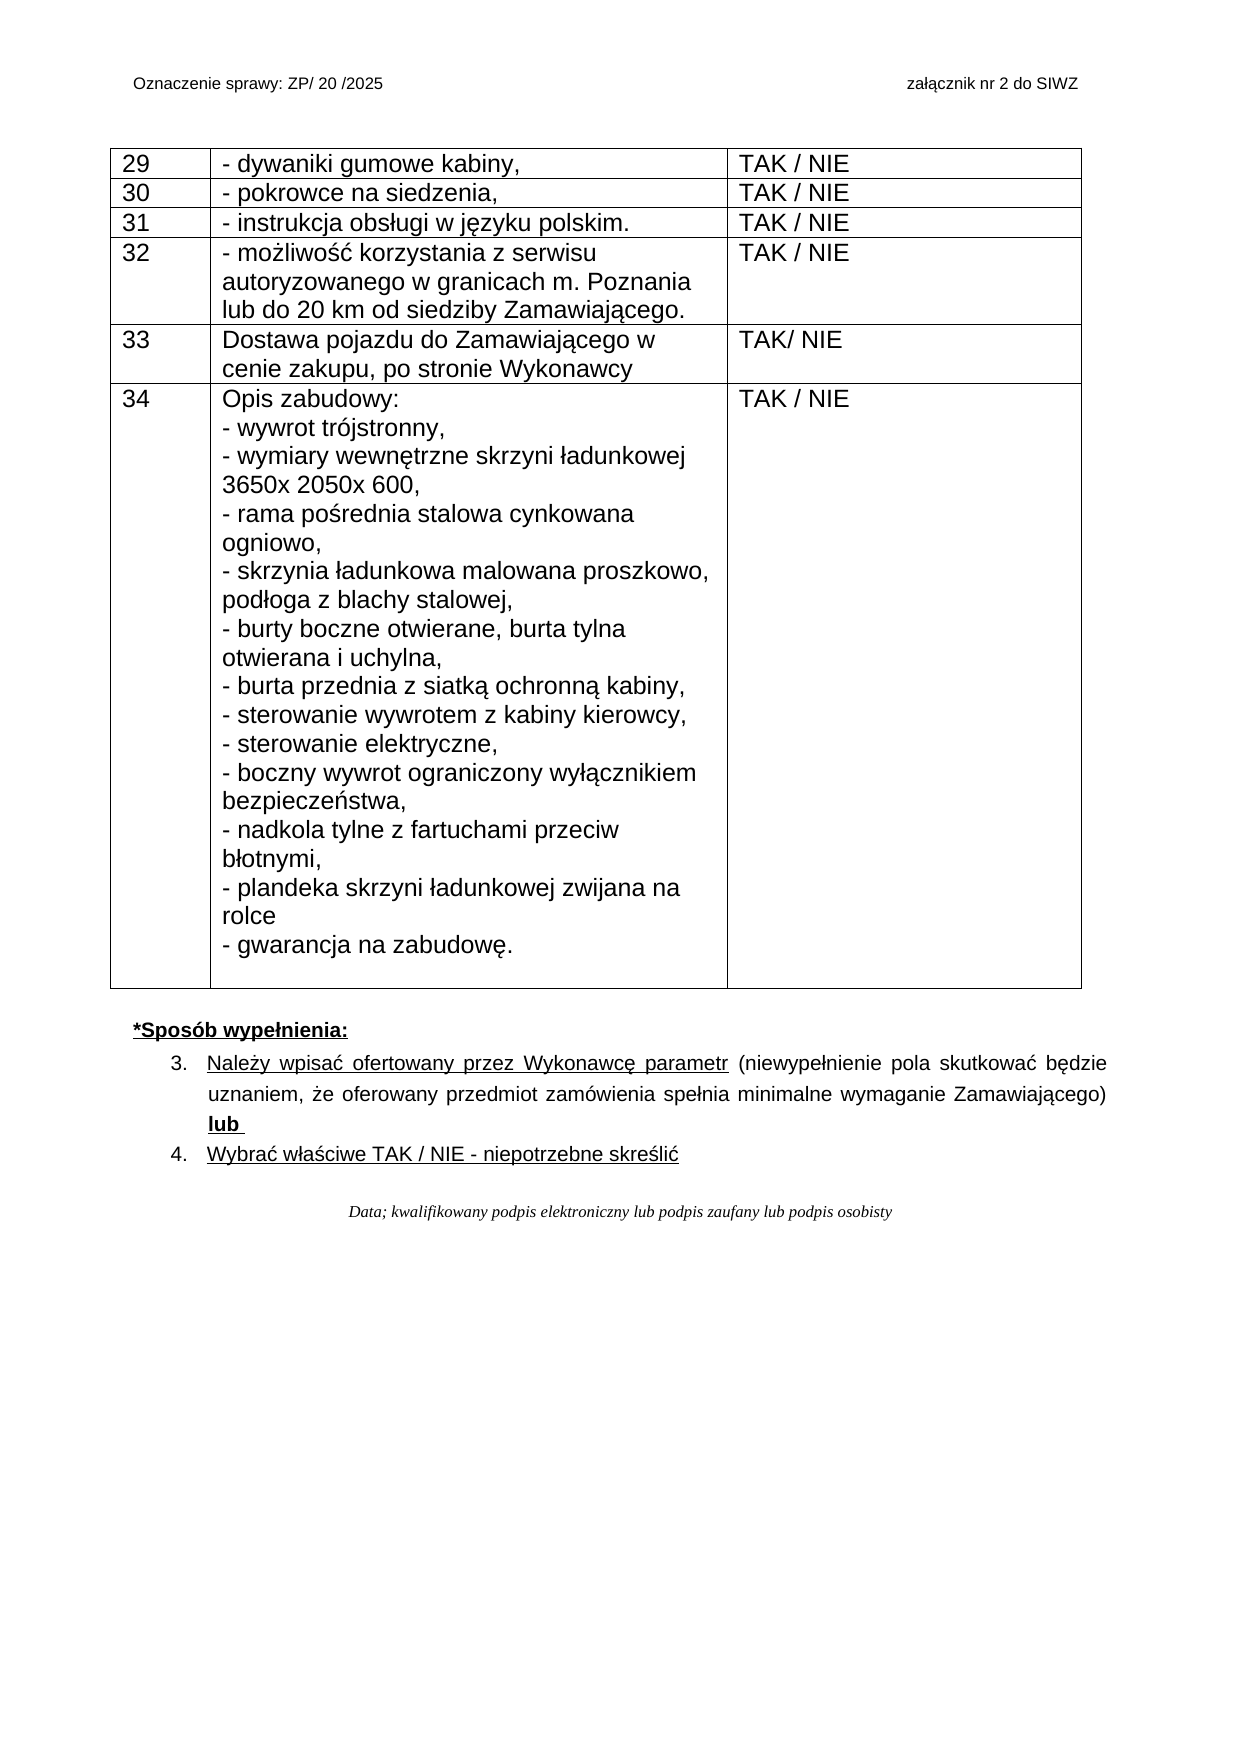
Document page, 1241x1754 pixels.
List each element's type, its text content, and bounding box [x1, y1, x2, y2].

table_cell 33 [111, 325, 210, 383]
table_cell TAK / NIE [728, 179, 1081, 207]
table_cell 29 [111, 149, 210, 177]
list Należy wpisać ofertowany przez Wykonawcę parametr (niewypełnienie pola skutkować będzie uznaniem, że oferowany przedmiot zamówienia spełnia minimalne wymaganie Zamawiającego) lub [170, 1051, 1107, 1136]
table_cell - pokrowce na siedzenia, [211, 179, 727, 207]
table_cell TAK/ NIE [728, 325, 1081, 383]
table_cell 30 [111, 179, 210, 207]
table_cell 31 [111, 208, 210, 237]
table_cell TAK / NIE [728, 208, 1081, 237]
table_cell Dostawa pojazdu do Zamawiającego w cenie zakupu, po stronie Wykonawcy [211, 325, 727, 383]
list Wybrać właściwe TAK / NIE - niepotrzebne skreślić [170, 1142, 1107, 1166]
table_cell TAK / NIE [728, 384, 1081, 988]
table_cell - dywaniki gumowe kabiny, [211, 149, 727, 177]
table_cell 34 [111, 384, 210, 988]
table_cell - instrukcja obsługi w języku polskim. [211, 208, 727, 237]
table_cell TAK / NIE [728, 149, 1081, 177]
table_cell Opis zabudowy: - wywrot trójstronny, - wymiary wewnętrzne skrzyni ładunkowej 3650x 2050x 600, - rama pośrednia stalowa cynkowana ogniowo, - skrzynia ładunkowa malowana proszkowo, podłoga z blachy stalowej, - burty boczne otwierane, burta tylna otwierana i uchylna, - burta przednia z siatką ochronną kabiny, - sterowanie wywrotem z kabiny kierowcy, - sterowanie elektryczne, - boczny wywrot ograniczony wyłącznikiem bezpieczeństwa, - nadkola tylne z fartuchami przeciw błotnymi, - plandeka skrzyni ładunkowej zwijana na rolce - gwarancja na zabudowę. [211, 384, 727, 988]
text Data; kwalifikowany podpis elektroniczny lub podpis zaufany lub podpis osobisty [133, 1201, 1107, 1221]
table_cell TAK / NIE [728, 238, 1081, 324]
text *Sposób wypełnienia: [133, 1017, 1107, 1041]
table_cell 32 [111, 238, 210, 324]
table_cell - możliwość korzystania z serwisu autoryzowanego w granicach m. Poznania lub do 20 km od siedziby Zamawiającego. [211, 238, 727, 324]
